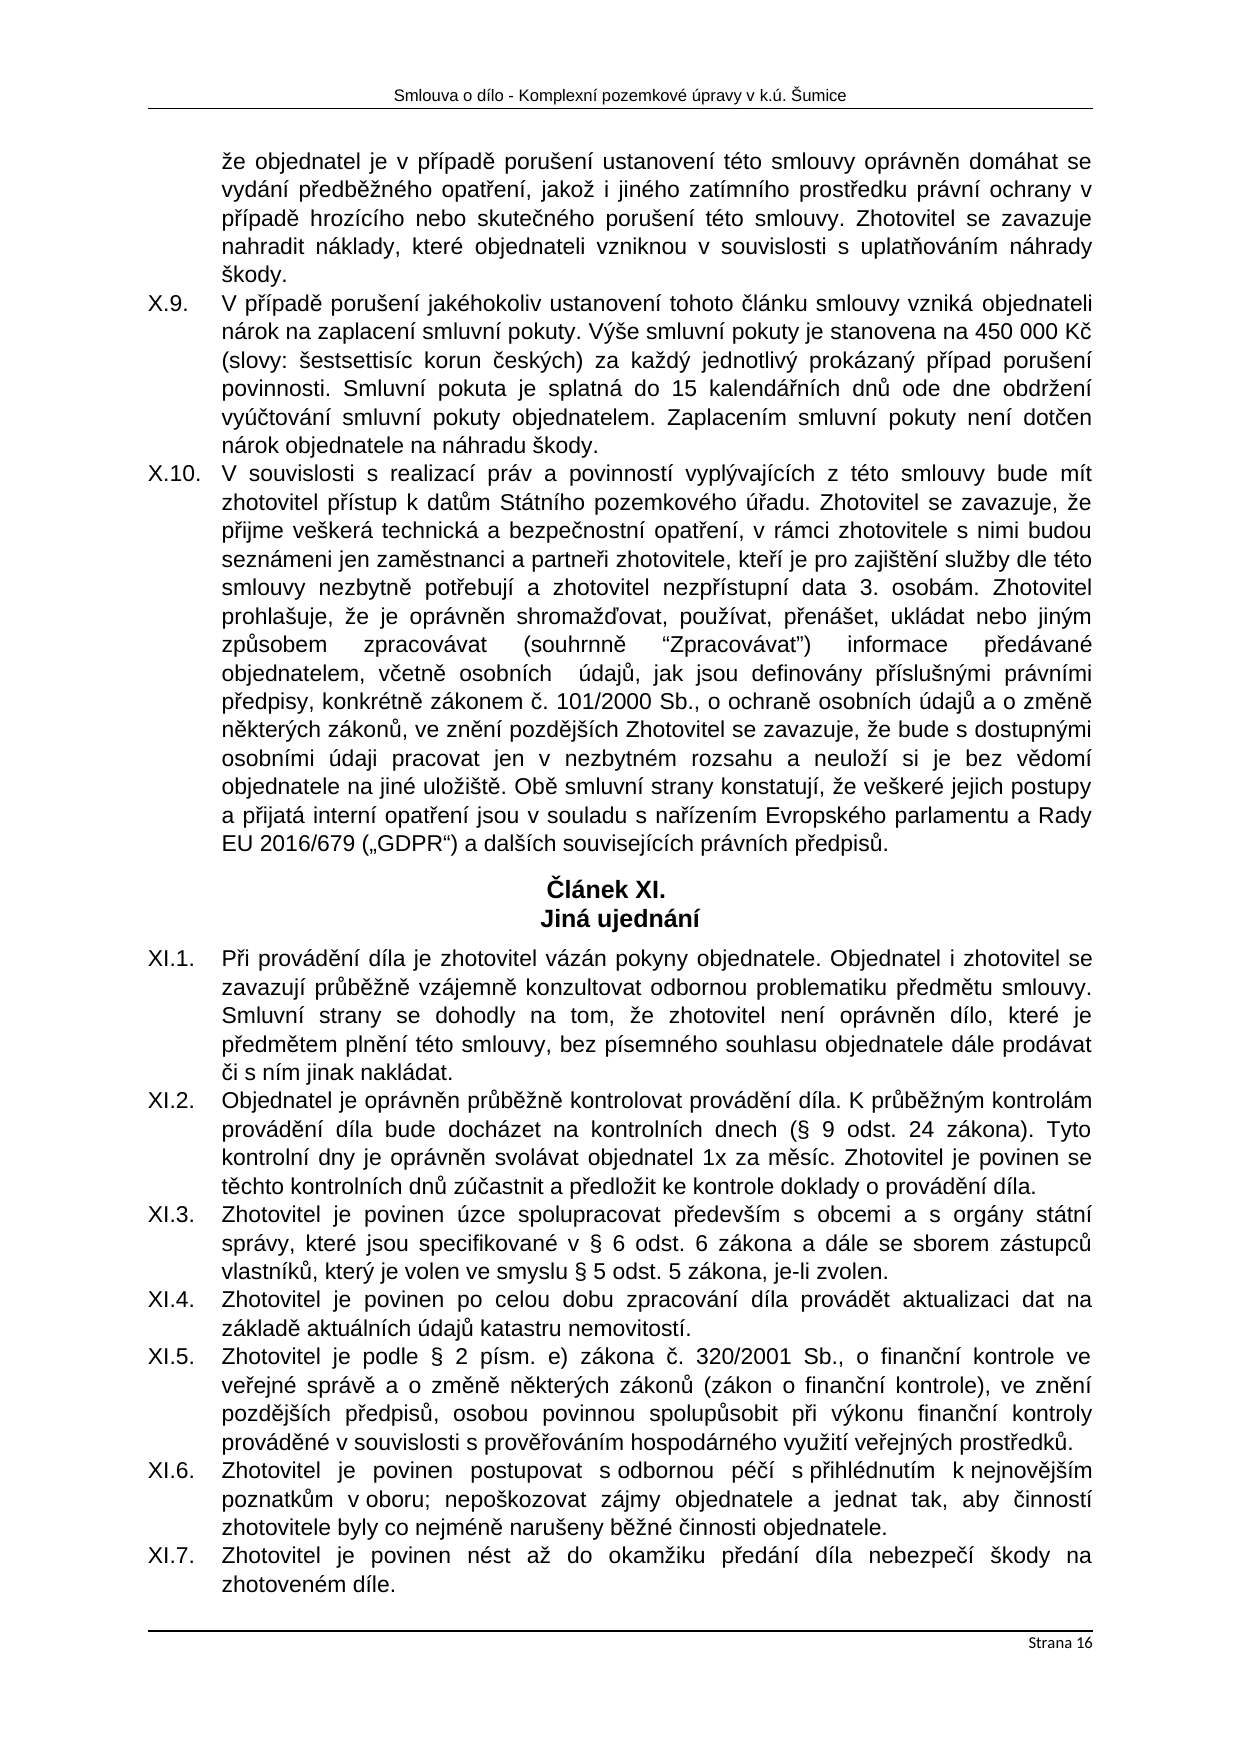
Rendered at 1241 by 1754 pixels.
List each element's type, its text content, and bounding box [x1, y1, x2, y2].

list Zhotovitel je povinen nést až do okamžiku předání díla nebezpečí škody na zhotoveném díle. [148, 1542, 1093, 1597]
list Objednatel je oprávněn průběžně kontrolovat provádění díla. K průběžným kontrolám provádění díla bude docházet na kontrolních dnech (§ 9 odst. 24 zákona). Tyto kontrolní dny je oprávněn svolávat objednatel 1x za měsíc. Zhotovitel je povinen se těchto kontrolních dnů zúčastnit a předložit ke kontrole doklady o provádění díla. [148, 1087, 1093, 1199]
list V souvislosti s realizací práv a povinností vyplývajících z této smlouvy bude mít zhotovitel přístup k datům Státního pozemkového úřadu. Zhotovitel se zavazuje, že přijme veškerá technická a bezpečnostní opatření, v rámci zhotovitele s nimi budou seznámeni jen zaměstnanci a partneři zhotovitele, kteří je pro zajištění služby dle této smlouvy nezbytně potřebují a zhotovitel nezpřístupní data 3. osobám. Zhotovitel prohlašuje, že je oprávněn shromažďovat, používat, přenášet, ukládat nebo jiným způsobem zpracovávat (souhrnně “Zpracovávat”) informace předávané objednatelem, včetně osobních údajů, jak jsou definovány příslušnými právními předpisy, konkrétně zákonem č. 101/2000 Sb., o ochraně osobních údajů a o změně některých zákonů, ve znění pozdějších Zhotovitel se zavazuje, že bude s dostupnými osobními údaji pracovat jen v nezbytném rozsahu a neuloží si je bez vědomí objednatele na jiné uložiště. Obě smluvní strany konstatují, že veškeré jejich postupy a přijatá interní opatření jsou v souladu s nařízením Evropského parlamentu a Rady EU 2016/679 („GDPR“) a dalších souvisejících právních předpisů. [148, 460, 1093, 856]
list Zhotovitel je povinen úzce spolupracovat především s obcemi a s orgány státní správy, které jsou specifikované v § 6 odst. 6 zákona a dále se sborem zástupců vlastníků, který je volen ve smyslu § 5 odst. 5 zákona, je-li zvolen. [148, 1201, 1093, 1284]
subtitle Jiná ujednání [148, 875, 1093, 933]
list V případě porušení jakéhokoliv ustanovení tohoto článku smlouvy vzniká objednateli nárok na zaplacení smluvní pokuty. Výše smluvní pokuty je stanovena na 450 000 Kč (slovy: šestsettisíc korun českých) za každý jednotlivý prokázaný případ porušení povinnosti. Smluvní pokuta je splatná do 15 kalendářních dnů ode dne obdržení vyúčtování smluvní pokuty objednatelem. Zaplacením smluvní pokuty není dotčen nárok objednatele na náhradu škody. [148, 290, 1093, 458]
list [148, 148, 1093, 288]
list Zhotovitel je podle § 2 písm. e) zákona č. 320/2001 Sb., o finanční kontrole ve veřejné správě a o změně některých zákonů (zákon o finanční kontrole), ve znění pozdějších předpisů, osobou povinnou spolupůsobit při výkonu finanční kontroly prováděné v souvislosti s prověřováním hospodárného využití veřejných prostředků. [148, 1343, 1093, 1455]
list Zhotovitel je povinen postupovat s odbornou péčí s přihlédnutím k nejnovějším poznatkům v oboru; nepoškozovat zájmy objednatele a jednat tak, aby činností zhotovitele byly co nejméně narušeny běžné činnosti objednatele. [148, 1457, 1093, 1540]
list Při provádění díla je zhotovitel vázán pokyny objednatele. Objednatel i zhotovitel se zavazují průběžně vzájemně konzultovat odbornou problematiku předmětu smlouvy. Smluvní strany se dohodly na tom, že zhotovitel není oprávněn dílo, které je předmětem plnění této smlouvy, bez písemného souhlasu objednatele dále prodávat či s ním jinak nakládat. [148, 945, 1093, 1085]
list Zhotovitel je povinen po celou dobu zpracování díla provádět aktualizaci dat na základě aktuálních údajů katastru nemovitostí. [148, 1286, 1093, 1341]
